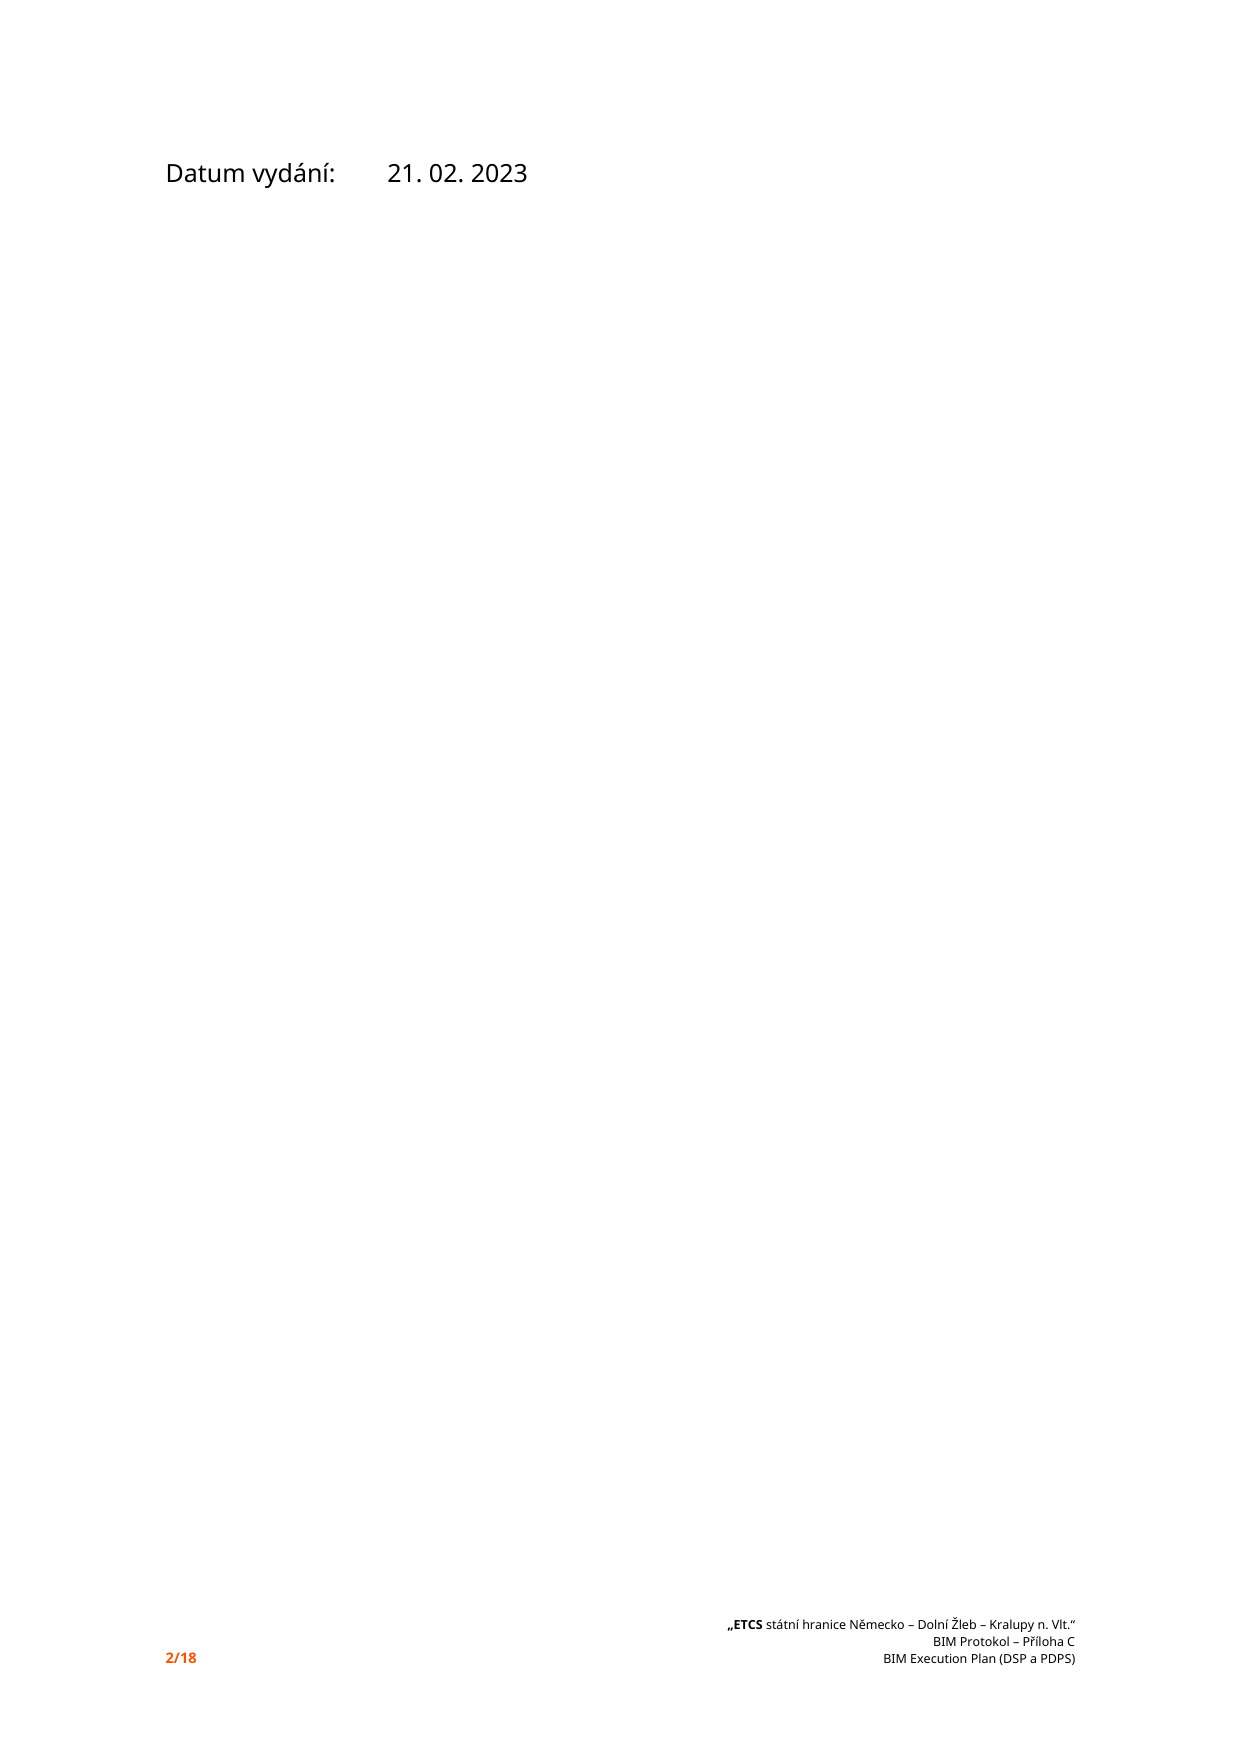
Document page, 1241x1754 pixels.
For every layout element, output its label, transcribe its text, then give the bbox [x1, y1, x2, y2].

text Datum vydání: 21. 02. 2023 [165, 156, 1075, 190]
